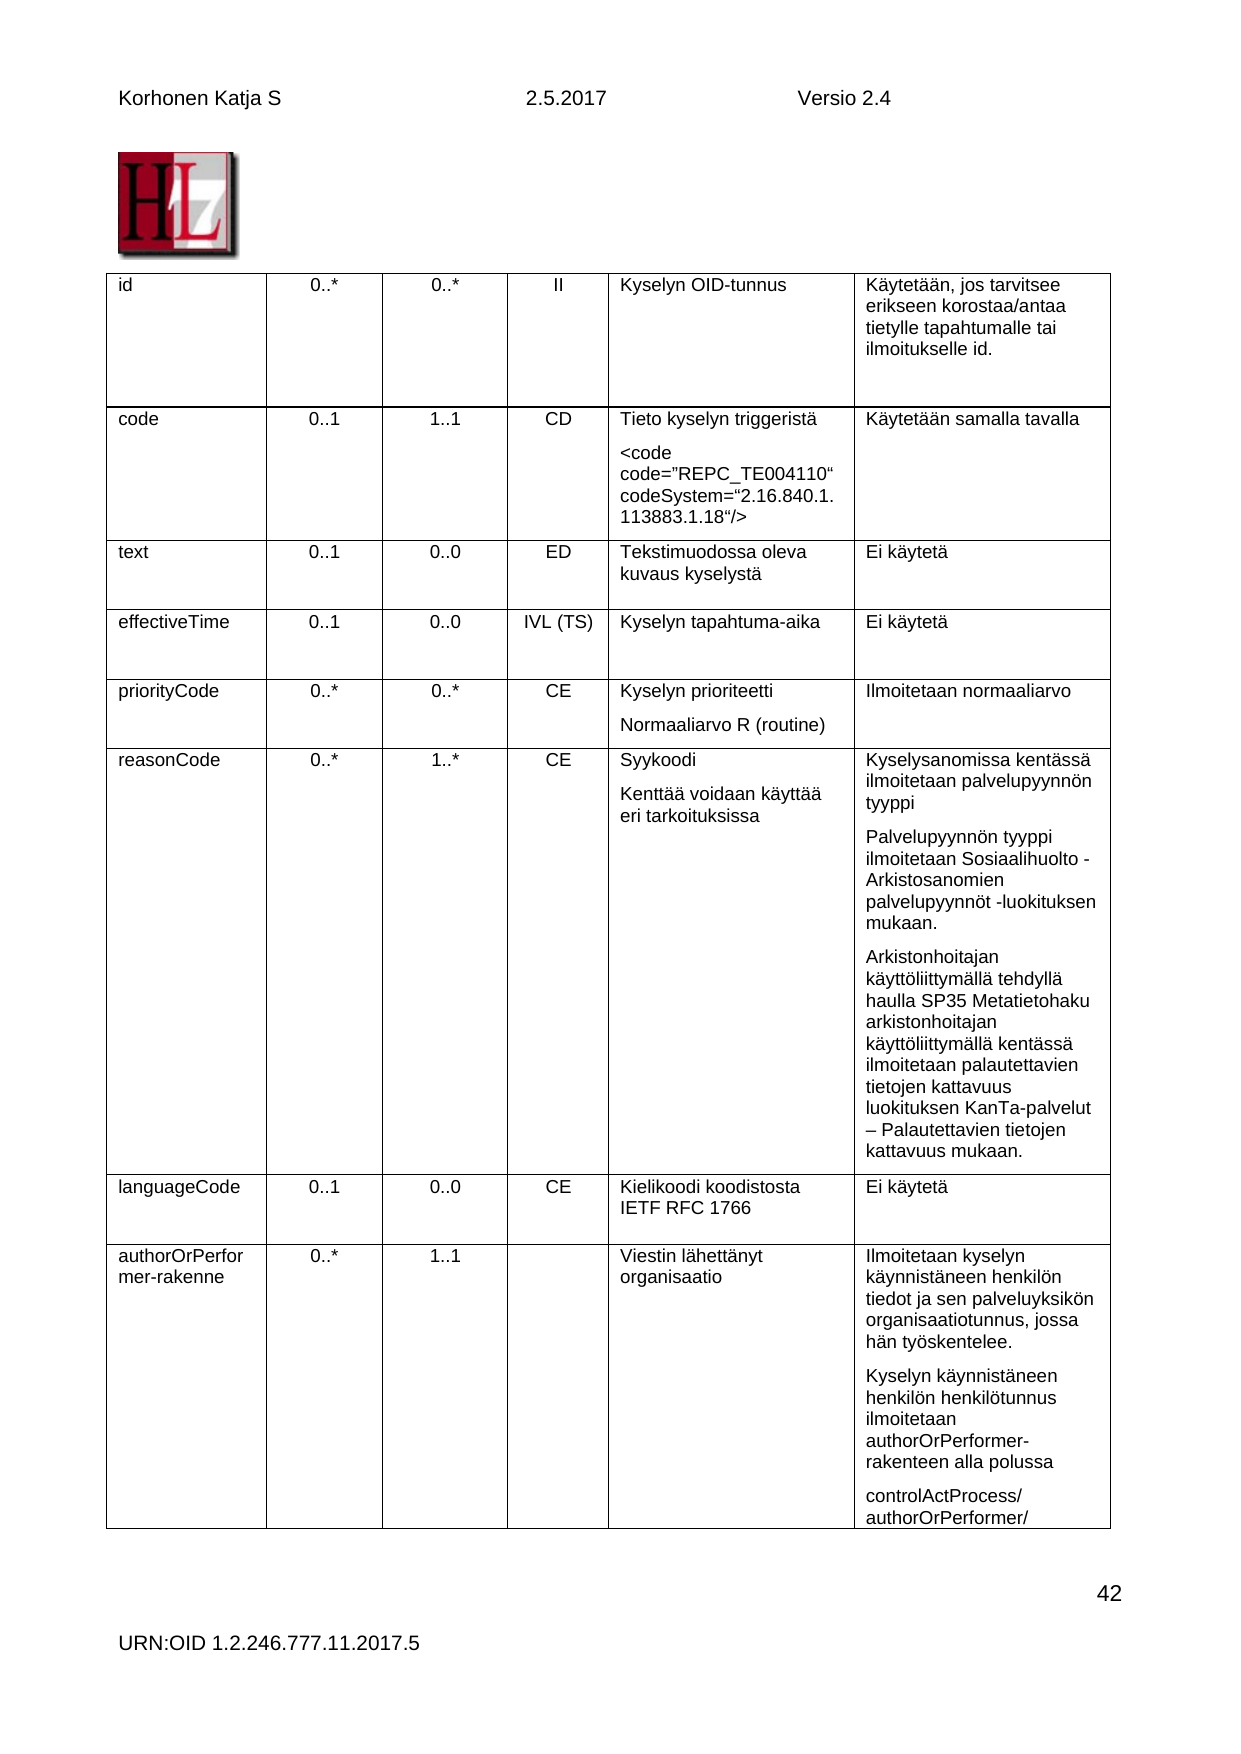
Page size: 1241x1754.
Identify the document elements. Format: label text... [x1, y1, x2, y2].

table_cell 0..* [267, 1245, 382, 1528]
table_cell Käytetään, jos tarvitsee erikseen korostaa/antaa tietylle tapahtumalle tai ilmoitukselle id. [855, 274, 1110, 406]
table_cell id [107, 274, 266, 406]
table_cell 0..* [267, 680, 382, 748]
table_cell effectiveTime [107, 610, 266, 678]
table_cell 0..0 [383, 1175, 507, 1243]
table_cell Ei käytetä [855, 541, 1110, 609]
table_cell Tieto kyselyn triggeristä <code code=”REPC_TE004110“ codeSystem=“2.16.840.1.113883.1.18“/> [609, 408, 854, 540]
table_cell Kyselysanomissa kentässä ilmoitetaan palvelupyynnön tyyppi Palvelupyynnön tyyppi ilmoitetaan Sosiaalihuolto - Arkistosanomien palvelupyynnöt -luokituksen mukaan. Arkistonhoitajan käyttöliittymällä tehdyllä haulla SP35 Metatietohaku arkistonhoitajan käyttöliittymällä kentässä ilmoitetaan palautettavien tietojen kattavuus luokituksen KanTa-palvelut – Palautettavien tietojen kattavuus mukaan. [855, 749, 1110, 1174]
table_cell languageCode [107, 1175, 266, 1243]
table_cell CD [508, 408, 608, 540]
table_cell Ei käytetä [855, 610, 1110, 678]
table_cell CE [508, 1175, 608, 1243]
table_cell Kielikoodi koodistosta IETF RFC 1766 [609, 1175, 854, 1243]
table_cell 0..0 [383, 541, 507, 609]
table_cell 0..0 [383, 610, 507, 678]
table_cell priorityCode [107, 680, 266, 748]
picture [118, 152, 241, 260]
table_cell authorOrPerformer-rakenne [107, 1245, 266, 1528]
table_cell Ilmoitetaan normaaliarvo [855, 680, 1110, 748]
table_cell 0..1 [267, 1175, 382, 1243]
table_cell 0..* [383, 274, 507, 406]
table_cell 0..* [383, 680, 507, 748]
table_cell Kyselyn OID-tunnus [609, 274, 854, 406]
table_cell Viestin lähettänyt organisaatio [609, 1245, 854, 1528]
table_cell 1..1 [383, 408, 507, 540]
table_cell 0..1 [267, 610, 382, 678]
table_cell Ei käytetä [855, 1175, 1110, 1243]
table_cell 0..1 [267, 408, 382, 540]
table_cell CE [508, 749, 608, 1174]
table_cell CE [508, 680, 608, 748]
table_cell [508, 1245, 608, 1528]
table_cell II [508, 274, 608, 406]
table_cell ED [508, 541, 608, 609]
table_cell 0..1 [267, 541, 382, 609]
table_cell Käytetään samalla tavalla [855, 408, 1110, 540]
table_cell 0..* [267, 274, 382, 406]
table_cell 0..* [267, 749, 382, 1174]
table_cell code [107, 408, 266, 540]
table_cell 1..* [383, 749, 507, 1174]
table_cell Kyselyn tapahtuma-aika [609, 610, 854, 678]
table_cell 1..1 [383, 1245, 507, 1528]
table_cell IVL (TS) [508, 610, 608, 678]
table_cell text [107, 541, 266, 609]
table_cell reasonCode [107, 749, 266, 1174]
table_cell Syykoodi Kenttää voidaan käyttää eri tarkoituksissa [609, 749, 854, 1174]
table_cell Tekstimuodossa oleva kuvaus kyselystä [609, 541, 854, 609]
table_cell Kyselyn prioriteetti Normaaliarvo R (routine) [609, 680, 854, 748]
